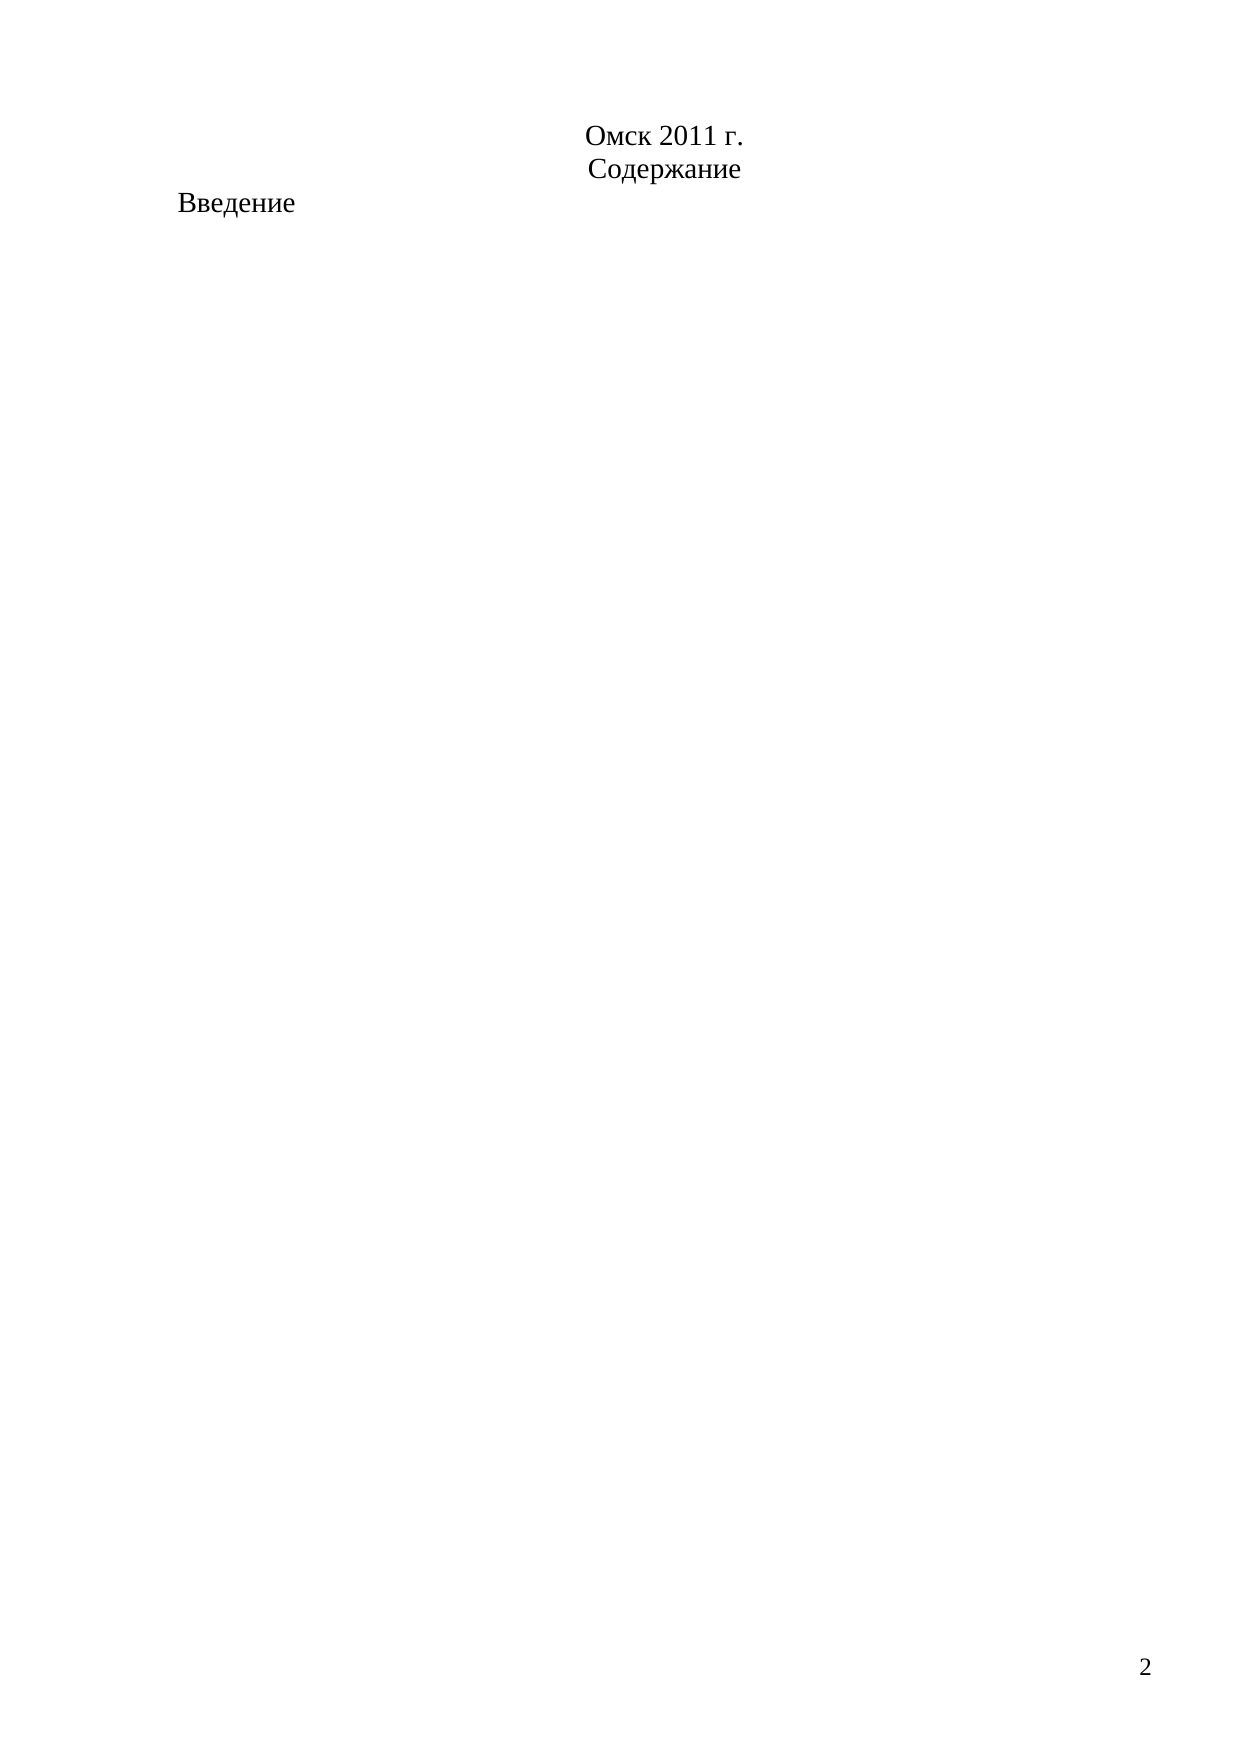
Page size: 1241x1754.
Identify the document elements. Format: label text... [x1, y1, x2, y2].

text Введение [177, 185, 1152, 219]
text Омск 2011 г. [177, 118, 1152, 152]
text Содержание [177, 152, 1152, 185]
